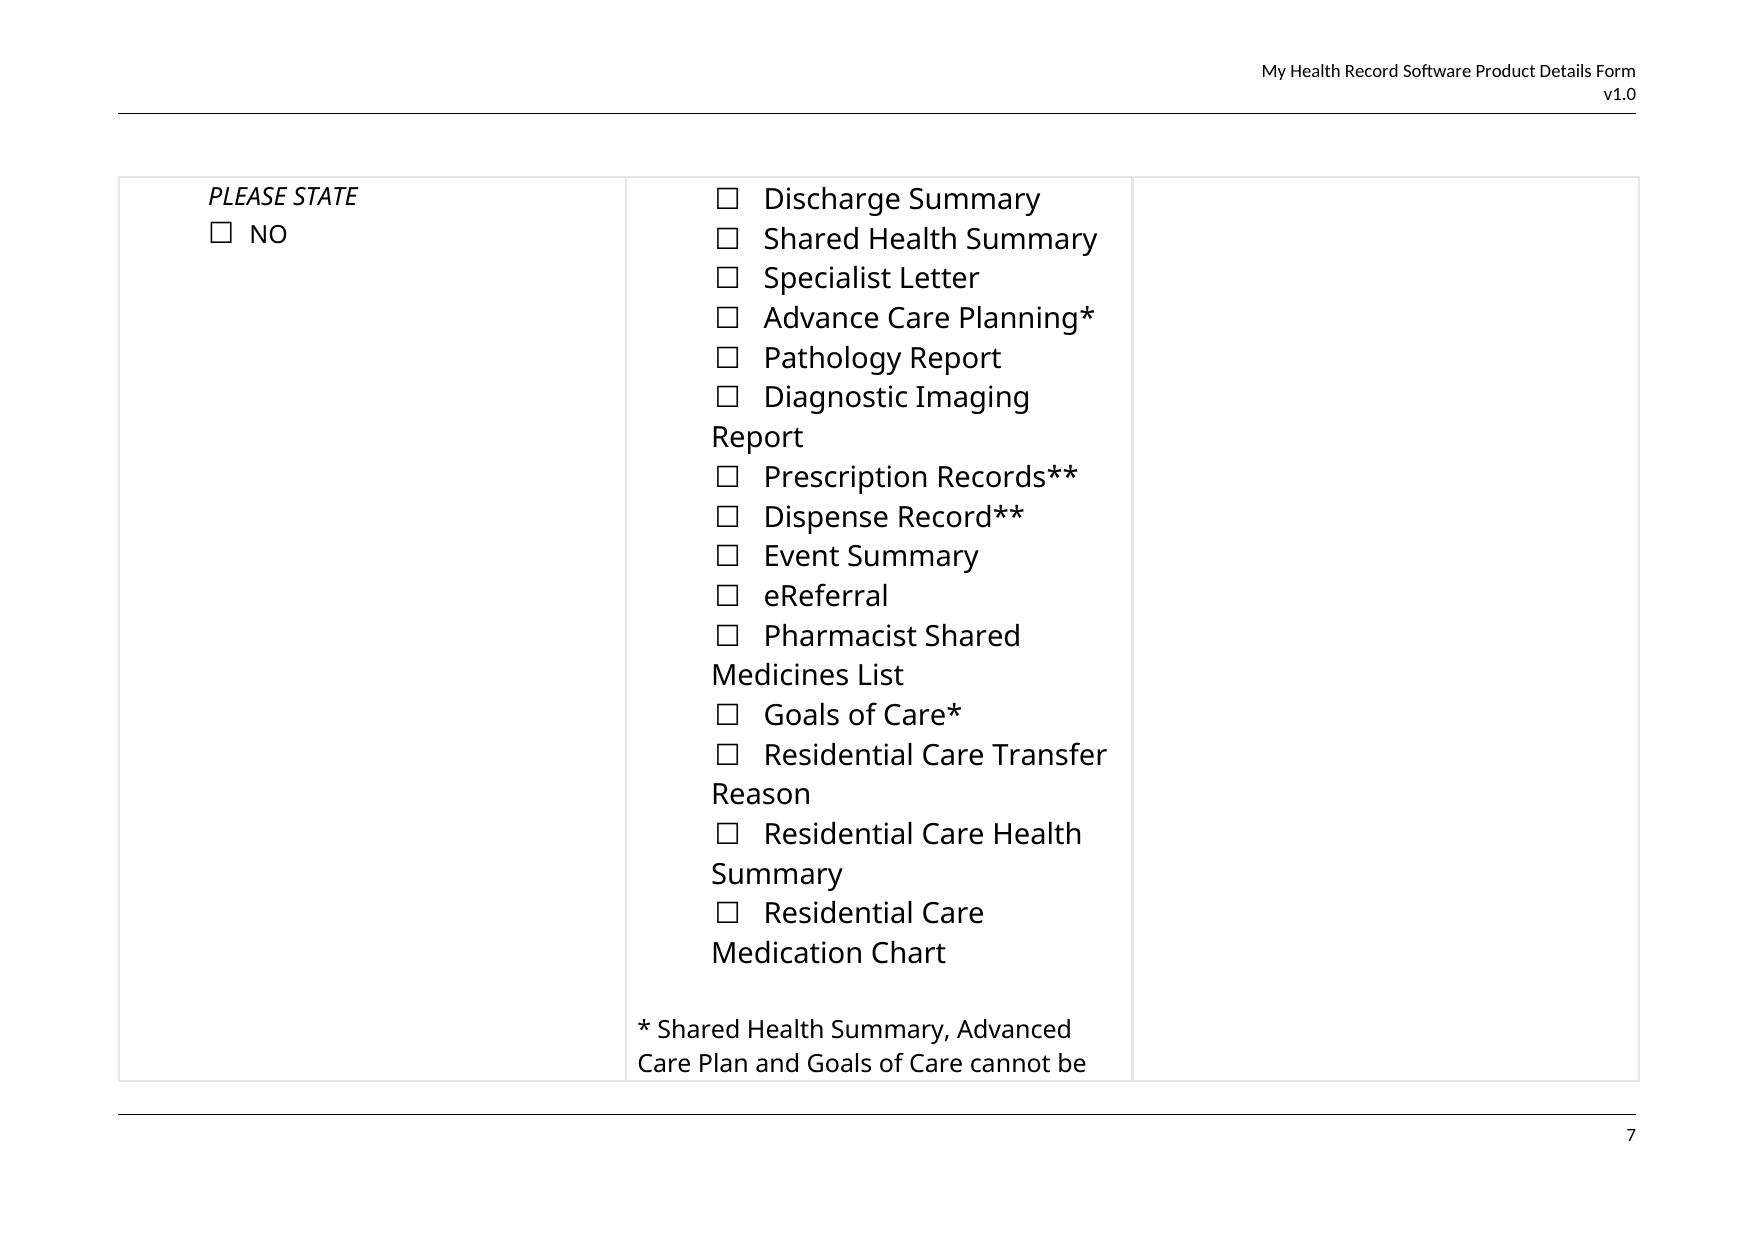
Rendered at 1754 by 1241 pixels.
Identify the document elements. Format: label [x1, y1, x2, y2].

table_cell [1134, 178, 1638, 1080]
table_cell [627, 178, 1131, 1080]
table_cell [120, 178, 625, 1080]
